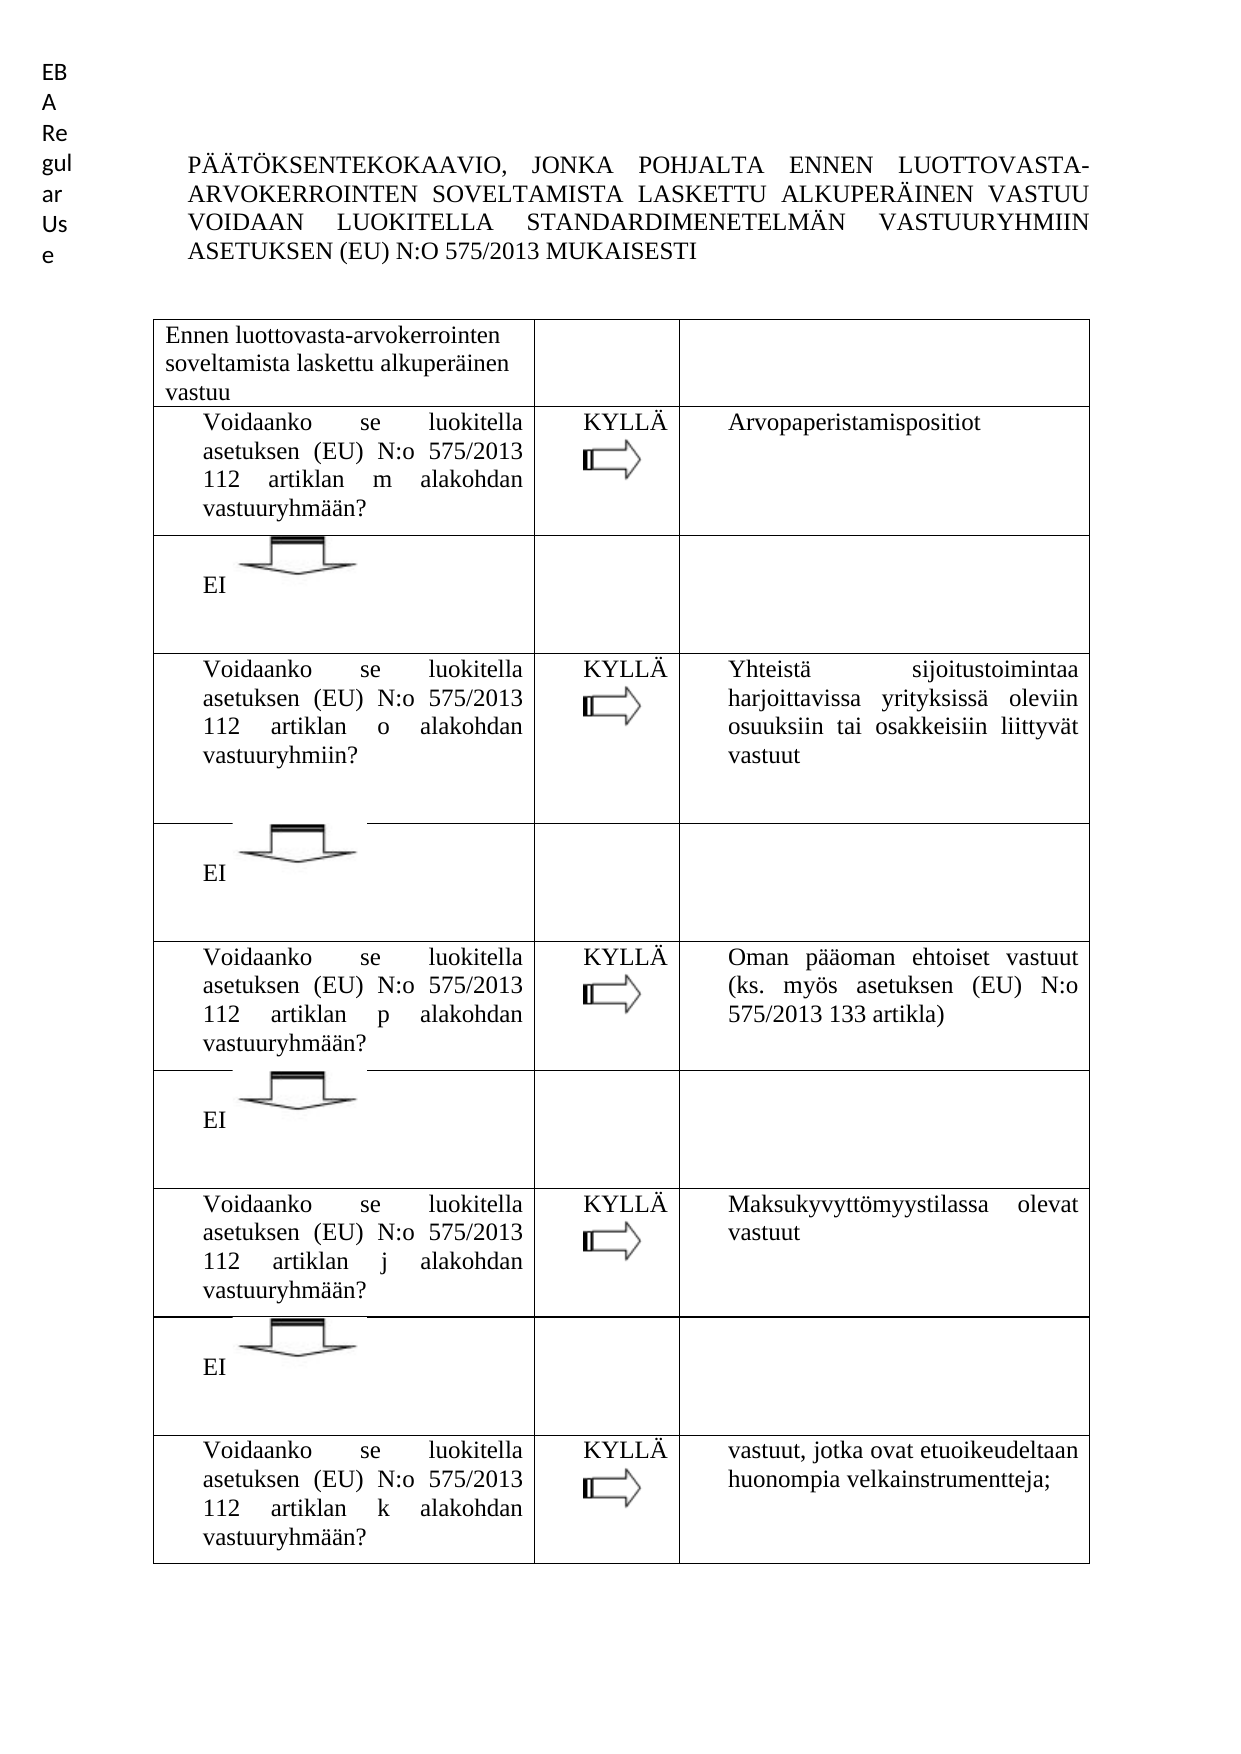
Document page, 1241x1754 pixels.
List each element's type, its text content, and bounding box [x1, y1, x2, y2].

table_cell [680, 824, 1089, 941]
table_cell KYLLÄ [535, 654, 679, 823]
table_header [680, 320, 1089, 406]
table_cell [535, 1318, 679, 1434]
table_cell KYLLÄ [535, 1436, 679, 1563]
table_cell [535, 1071, 679, 1188]
table_cell Voidaanko se luokitella asetuksen (EU) N:o 575/2013 112 artiklan j alakohdan vastuuryhmään? [154, 1189, 534, 1316]
picture [583, 682, 644, 728]
table_cell Voidaanko se luokitella asetuksen (EU) N:o 575/2013 112 artiklan o alakohdan vastuuryhmiin? [154, 654, 534, 823]
table_cell [680, 536, 1089, 653]
table_cell EI [154, 536, 534, 653]
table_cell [680, 1436, 1089, 1563]
table_cell [680, 1071, 1089, 1188]
table_cell [535, 824, 679, 941]
picture [232, 1317, 367, 1376]
table_cell Maksukyvyttömyystilassa olevat vastuut [680, 1189, 1089, 1316]
picture [583, 970, 644, 1016]
table_cell KYLLÄ [535, 407, 679, 535]
table_header Ennen luottovasta-arvokerrointen soveltamista laskettu alkuperäinen vastuu [154, 320, 534, 406]
table_cell KYLLÄ [535, 1189, 679, 1316]
table_cell Yhteistä sijoitustoimintaa harjoittavissa yrityksissä oleviin osuuksiin tai osakkeisiin liittyvät vastuut [680, 654, 1089, 823]
table_cell Arvopaperistamispositiot [680, 407, 1089, 535]
table_cell EI [154, 824, 534, 941]
picture [232, 536, 367, 594]
table_cell [680, 1318, 1089, 1434]
picture [232, 823, 367, 882]
table_cell Voidaanko se luokitella asetuksen (EU) N:o 575/2013 112 artiklan m alakohdan vastuuryhmään? [154, 407, 534, 535]
table_cell Voidaanko se luokitella asetuksen (EU) N:o 575/2013 112 artiklan p alakohdan vastuuryhmään? [154, 942, 534, 1069]
text PÄÄTÖKSENTEKOKAAVIO, JONKA POHJALTA ENNEN LUOTTOVASTA-ARVOKERROINTEN SOVELTAMISTA LASKETTU ALKUPERÄINEN VASTUU VOIDAAN LUOKITELLA STANDARDIMENETELMÄN VASTUURYHMIIN ASETUKSEN (EU) N:O 575/2013 MUKAISESTI [187, 150, 1090, 265]
table_cell EI [154, 1071, 534, 1188]
table_cell [535, 536, 679, 653]
picture [232, 1070, 367, 1129]
table_cell KYLLÄ [535, 942, 679, 1069]
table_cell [154, 1436, 534, 1563]
table_cell Oman pääoman ehtoiset vastuut (ks. myös asetuksen (EU) N:o 575/2013 133 artikla) [680, 942, 1089, 1069]
picture [583, 1464, 644, 1510]
table_cell EI [154, 1318, 534, 1434]
picture [583, 1217, 644, 1263]
picture [583, 435, 644, 482]
table_header [535, 320, 679, 406]
